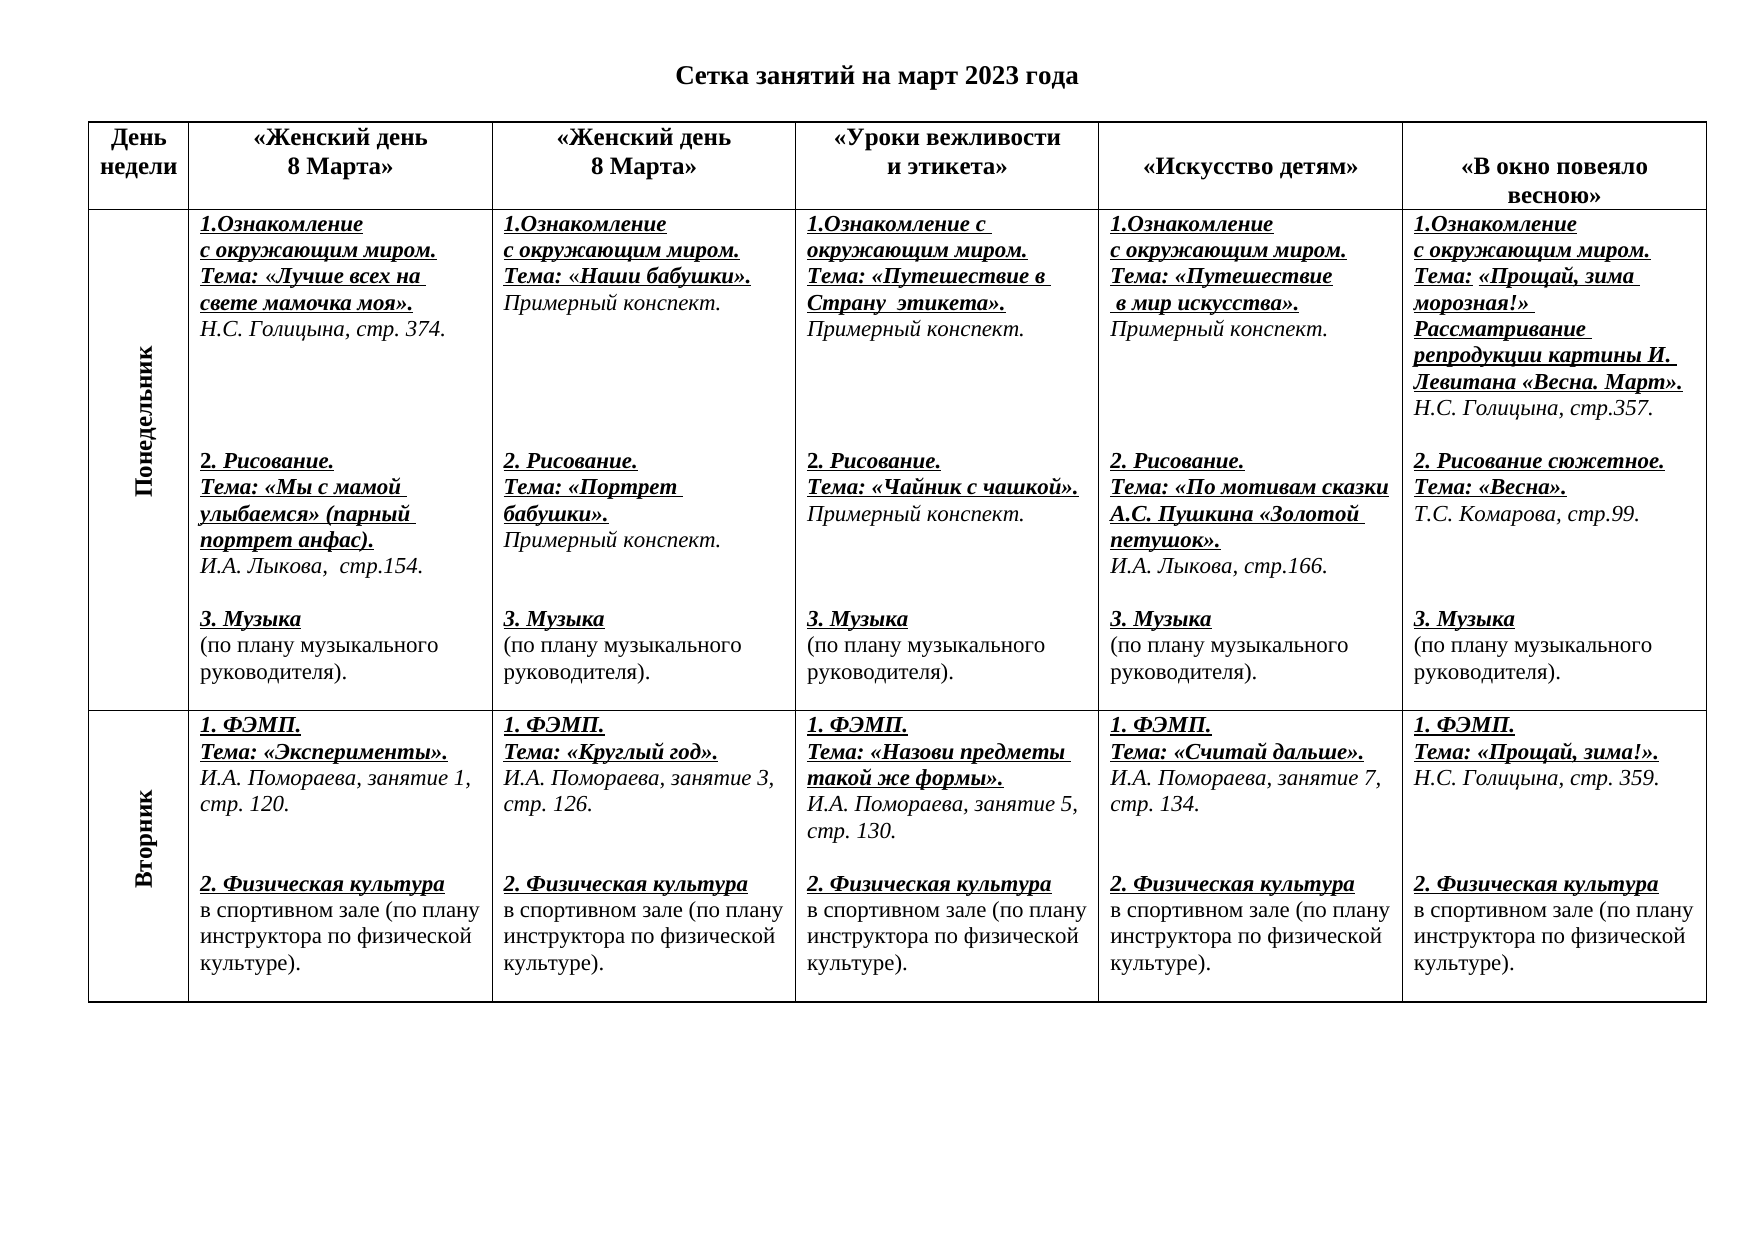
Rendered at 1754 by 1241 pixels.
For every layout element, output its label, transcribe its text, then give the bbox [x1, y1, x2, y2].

table_cell 1.Ознакомление с окружающим миром. Тема: «Путешествие в Страну этикета». Примерный конспект. 2. Рисование. Тема: «Чайник с чашкой». Примерный конспект. 3. Музыка (по плану музыкального руководителя). [796, 210, 1098, 710]
table_cell 1.Ознакомление с окружающим миром. Тема: «Путешествие в мир искусства». Примерный конспект. 2. Рисование. Тема: «По мотивам сказки А.С. Пушкина «Золотой петушок». И.А. Лыкова, стр.166. 3. Музыка (по плану музыкального руководителя). [1099, 210, 1402, 710]
table_cell Понедельник [89, 210, 188, 710]
table_cell Вторник [89, 711, 188, 1001]
table_header «В окно повеяло весною» [1403, 123, 1706, 209]
table_header «Женский день 8 Марта» [189, 123, 492, 209]
text Сетка занятий на март 2023 года [59, 59, 1695, 90]
table_cell 1.Ознакомление с окружающим миром. Тема: «Прощай, зима морозная!» Рассматривание репродукции картины И. Левитана «Весна. Март». Н.С. Голицына, стр.357. 2. Рисование сюжетное. Тема: «Весна». Т.С. Комарова, стр.99. 3. Музыка (по плану музыкального руководителя). [1403, 210, 1706, 710]
table_header «Уроки вежливости и этикета» [796, 123, 1098, 209]
table_header «Искусство детям» [1099, 123, 1402, 209]
table_cell 1. ФЭМП. Тема: «Прощай, зима!». Н.С. Голицына, стр. 359. 2. Физическая культура в спортивном зале (по плану инструктора по физической культуре). [1403, 711, 1706, 1001]
table_header День недели [89, 123, 188, 209]
table_cell 1.Ознакомление с окружающим миром. Тема: «Наши бабушки». Примерный конспект. 2. Рисование. Тема: «Портрет бабушки». Примерный конспект. 3. Музыка (по плану музыкального руководителя). [493, 210, 795, 710]
table_cell 1. ФЭМП. Тема: «Считай дальше». И.А. Помораева, занятие 7, стр. 134. 2. Физическая культура в спортивном зале (по плану инструктора по физической культуре). [1099, 711, 1402, 1001]
table_header «Женский день 8 Марта» [493, 123, 795, 209]
table_cell 1. ФЭМП. Тема: «Назови предметы такой же формы». И.А. Помораева, занятие 5, стр. 130. 2. Физическая культура в спортивном зале (по плану инструктора по физической культуре). [796, 711, 1098, 1001]
table_cell 1. ФЭМП. Тема: «Круглый год». И.А. Помораева, занятие 3, стр. 126. 2. Физическая культура в спортивном зале (по плану инструктора по физической культуре). [493, 711, 795, 1001]
table_cell 1. ФЭМП. Тема: «Эксперименты». И.А. Помораева, занятие 1, стр. 120. 2. Физическая культура в спортивном зале (по плану инструктора по физической культуре). [189, 711, 492, 1001]
table_cell 1.Ознакомление с окружающим миром. Тема: «Лучше всех на свете мамочка моя». Н.С. Голицына, стр. 374. 2. Рисование. Тема: «Мы с мамой улыбаемся» (парный портрет анфас). И.А. Лыкова, стр.154. 3. Музыка (по плану музыкального руководителя). [189, 210, 492, 710]
